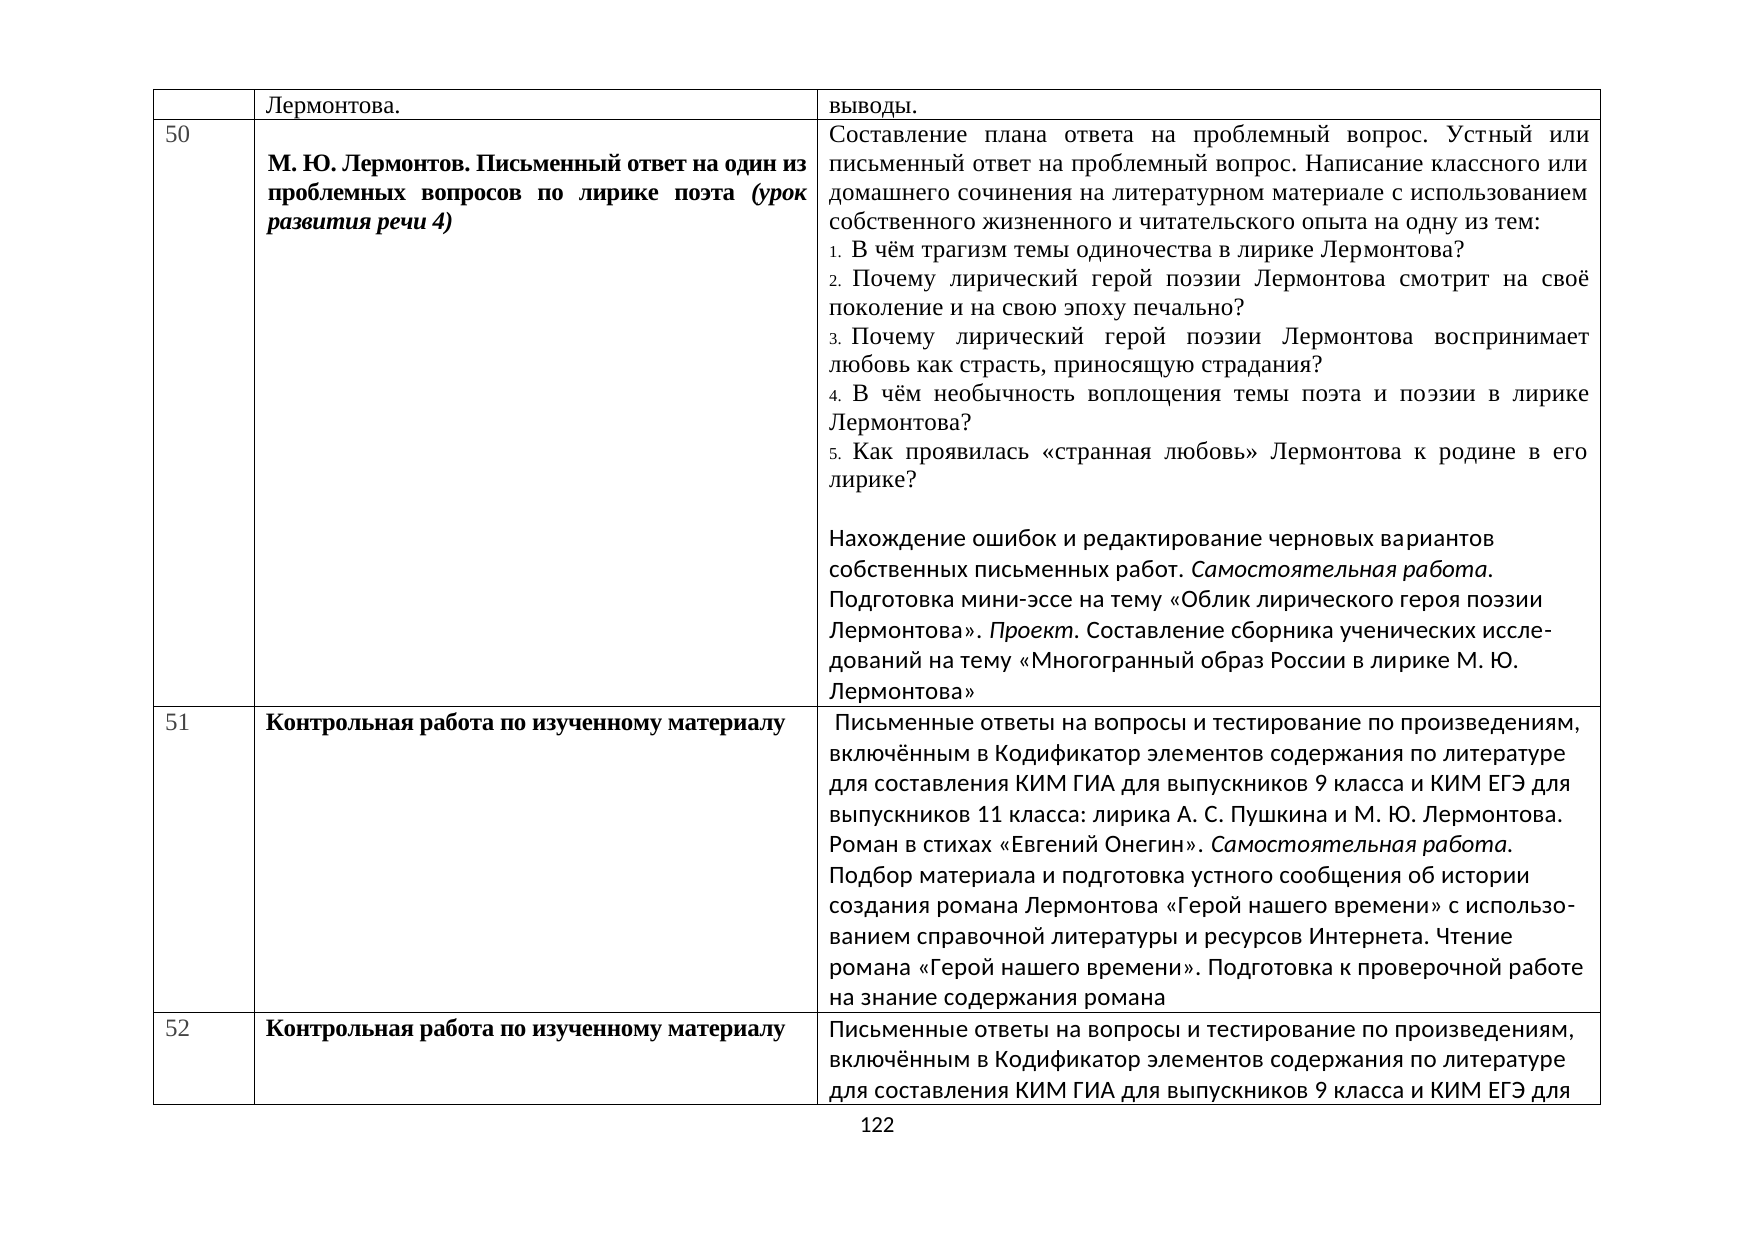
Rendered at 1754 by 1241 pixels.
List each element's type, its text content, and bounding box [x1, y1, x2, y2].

table_cell 52 [154, 1013, 254, 1104]
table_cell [818, 90, 1600, 118]
table_cell Составление плана ответа на проблемный вопрос. Устный или письменный ответ на проблемный вопрос. Написание классного или домашнего сочинения на литературном материале с использованием собственного жизненного и читательского опыта на одну из тем: В чём трагизм темы одиночества в лирике Лермонтова? Почему лирический герой поэзии Лермонтова смотрит на своё поколение и на свою эпоху печально? Почему лирический герой поэзии Лермонтова воспринимает любовь как страсть, приносящую страдания? В чём необычность воплощения темы поэта и поэзии в лирике Лермонтова? Как проявилась «странная любовь» Лермонтова к родине в его лирике? Нахождение ошибок и редактирование черновых вариантов собственных письменных работ. Самостоятельная работа. Подготовка мини-эссе на тему «Облик лирического героя поэзии Лермонтова». Проект. Составление сборника ученических исследований на тему «Многогранный образ России в лирике М. Ю. Лермонтова» [818, 120, 1600, 706]
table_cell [255, 90, 817, 118]
table_cell 49 [154, 90, 254, 118]
table_cell Контрольная работа по изученному материалу [255, 707, 817, 1012]
table_cell 50 [154, 120, 254, 706]
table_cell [818, 1013, 1600, 1104]
table_cell 51 [154, 707, 254, 1012]
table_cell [255, 1013, 817, 1104]
table_cell М. Ю. Лермонтов. Письменный ответ на один из проблемных вопросов по лирике поэта (урок развития речи 4) [255, 120, 817, 706]
